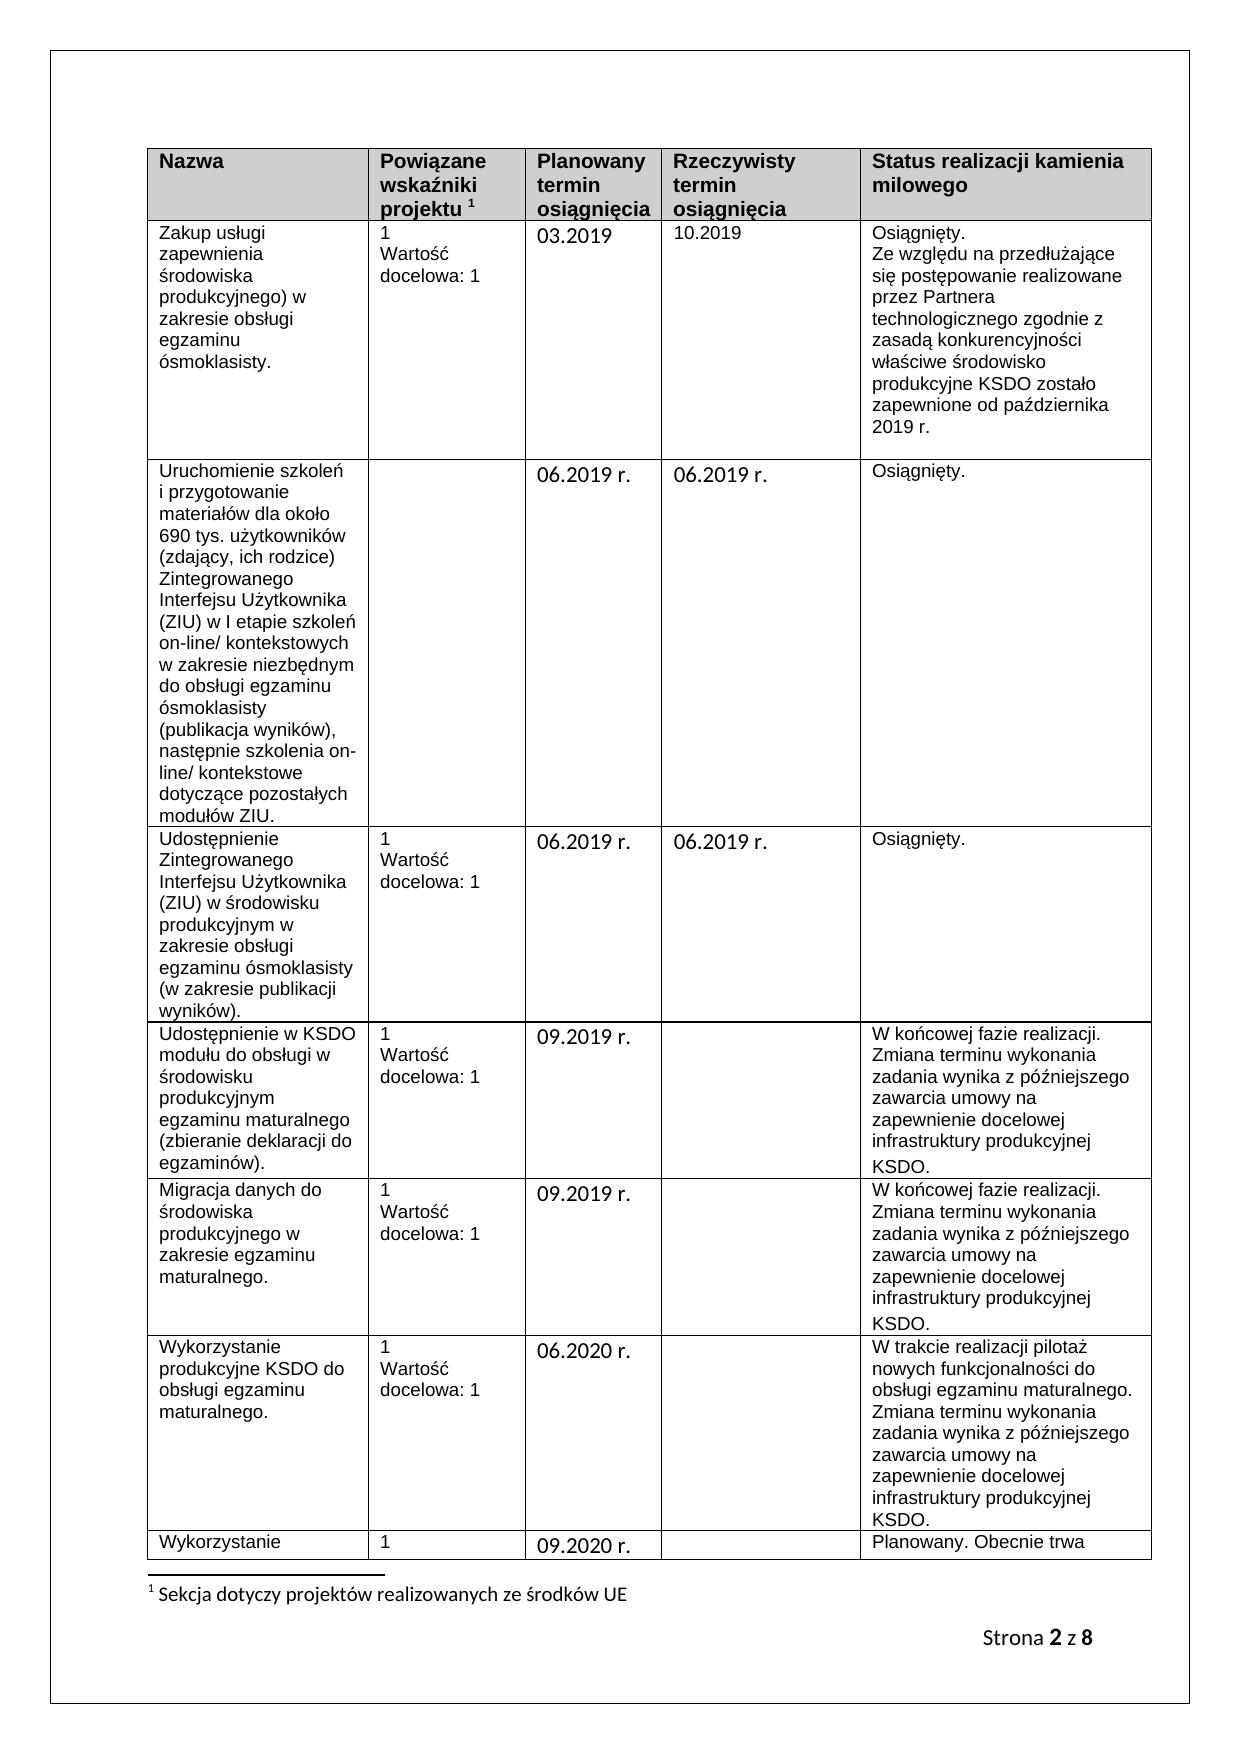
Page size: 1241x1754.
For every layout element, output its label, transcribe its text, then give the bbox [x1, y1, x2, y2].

table_cell 09.2019 r. [526, 1023, 661, 1178]
table_cell 10.2019 [662, 221, 860, 459]
table_header Planowany termin osiągnięcia [526, 149, 661, 220]
table_cell W trakcie realizacji pilotaż nowych funkcjonalności do obsługi egzaminu maturalnego. Zmiana terminu wykonania zadania wynika z późniejszego zawarcia umowy na zapewnienie docelowej infrastruktury produkcyjnej KSDO. [861, 1336, 1151, 1530]
table_header Status realizacji kamienia milowego [861, 149, 1151, 220]
table_header Nazwa [148, 149, 368, 220]
table_cell 1 Wartość docelowa: 1 [369, 827, 525, 1021]
table_cell 03.2019 [526, 221, 661, 459]
table_cell Wykorzystanie produkcyjne KSDO do obsługi egzaminu maturalnego. [148, 1336, 368, 1530]
table_cell [662, 1023, 860, 1178]
table_cell 1 Wartość docelowa: 1 [369, 1023, 525, 1178]
table_cell 06.2019 r. [526, 827, 661, 1021]
table_cell W końcowej fazie realizacji. Zmiana terminu wykonania zadania wynika z późniejszego zawarcia umowy na zapewnienie docelowej infrastruktury produkcyjnej KSDO. [861, 1023, 1151, 1178]
table_cell [369, 460, 525, 826]
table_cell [148, 1531, 368, 1559]
table_cell [662, 1531, 860, 1559]
table_cell 1 Wartość docelowa: 1 [369, 1179, 525, 1335]
table_cell Zakup usługi zapewnienia środowiska produkcyjnego) w zakresie obsługi egzaminu ósmoklasisty. [148, 221, 368, 459]
table_cell 09.2019 r. [526, 1179, 661, 1335]
table_header Rzeczywisty termin osiągnięcia [662, 149, 860, 220]
table_cell Udostępnienie Zintegrowanego Interfejsu Użytkownika (ZIU) w środowisku produkcyjnym w zakresie obsługi egzaminu ósmoklasisty (w zakresie publikacji wyników). [148, 827, 368, 1021]
table_cell 06.2019 r. [662, 827, 860, 1021]
table_header Powiązane wskaźniki projektu [369, 149, 525, 220]
table_cell Udostępnienie w KSDO modułu do obsługi w środowisku produkcyjnym egzaminu maturalnego (zbieranie deklaracji do egzaminów). [148, 1023, 368, 1178]
table_cell 1 Wartość docelowa: 1 [369, 1336, 525, 1530]
table_cell 1 Wartość docelowa: 1 [369, 221, 525, 459]
table_cell 06.2019 r. [662, 460, 860, 826]
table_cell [861, 1531, 1151, 1559]
table_cell 09.2020 r. [526, 1531, 661, 1559]
table_cell 06.2020 r. [526, 1336, 661, 1530]
table_cell W końcowej fazie realizacji. Zmiana terminu wykonania zadania wynika z późniejszego zawarcia umowy na zapewnienie docelowej infrastruktury produkcyjnej KSDO. [861, 1179, 1151, 1335]
table_cell Osiągnięty. Ze względu na przedłużające się postępowanie realizowane przez Partnera technologicznego zgodnie z zasadą konkurencyjności właściwe środowisko produkcyjne KSDO zostało zapewnione od października 2019 r. [861, 221, 1151, 459]
table_cell Osiągnięty. [861, 460, 1151, 826]
table_cell Uruchomienie szkoleń i przygotowanie materiałów dla około 690 tys. użytkowników (zdający, ich rodzice) Zintegrowanego Interfejsu Użytkownika (ZIU) w I etapie szkoleń on-line/ kontekstowych w zakresie niezbędnym do obsługi egzaminu ósmoklasisty (publikacja wyników), następnie szkolenia on-line/ kontekstowe dotyczące pozostałych modułów ZIU. [148, 460, 368, 826]
table_cell [662, 1336, 860, 1530]
table_cell Migracja danych do środowiska produkcyjnego w zakresie egzaminu maturalnego. [148, 1179, 368, 1335]
table_cell 06.2019 r. [526, 460, 661, 826]
table_cell Osiągnięty. [861, 827, 1151, 1021]
table_cell [662, 1179, 860, 1335]
table_cell 1 Wartość docelowa: 1 [369, 1531, 525, 1559]
